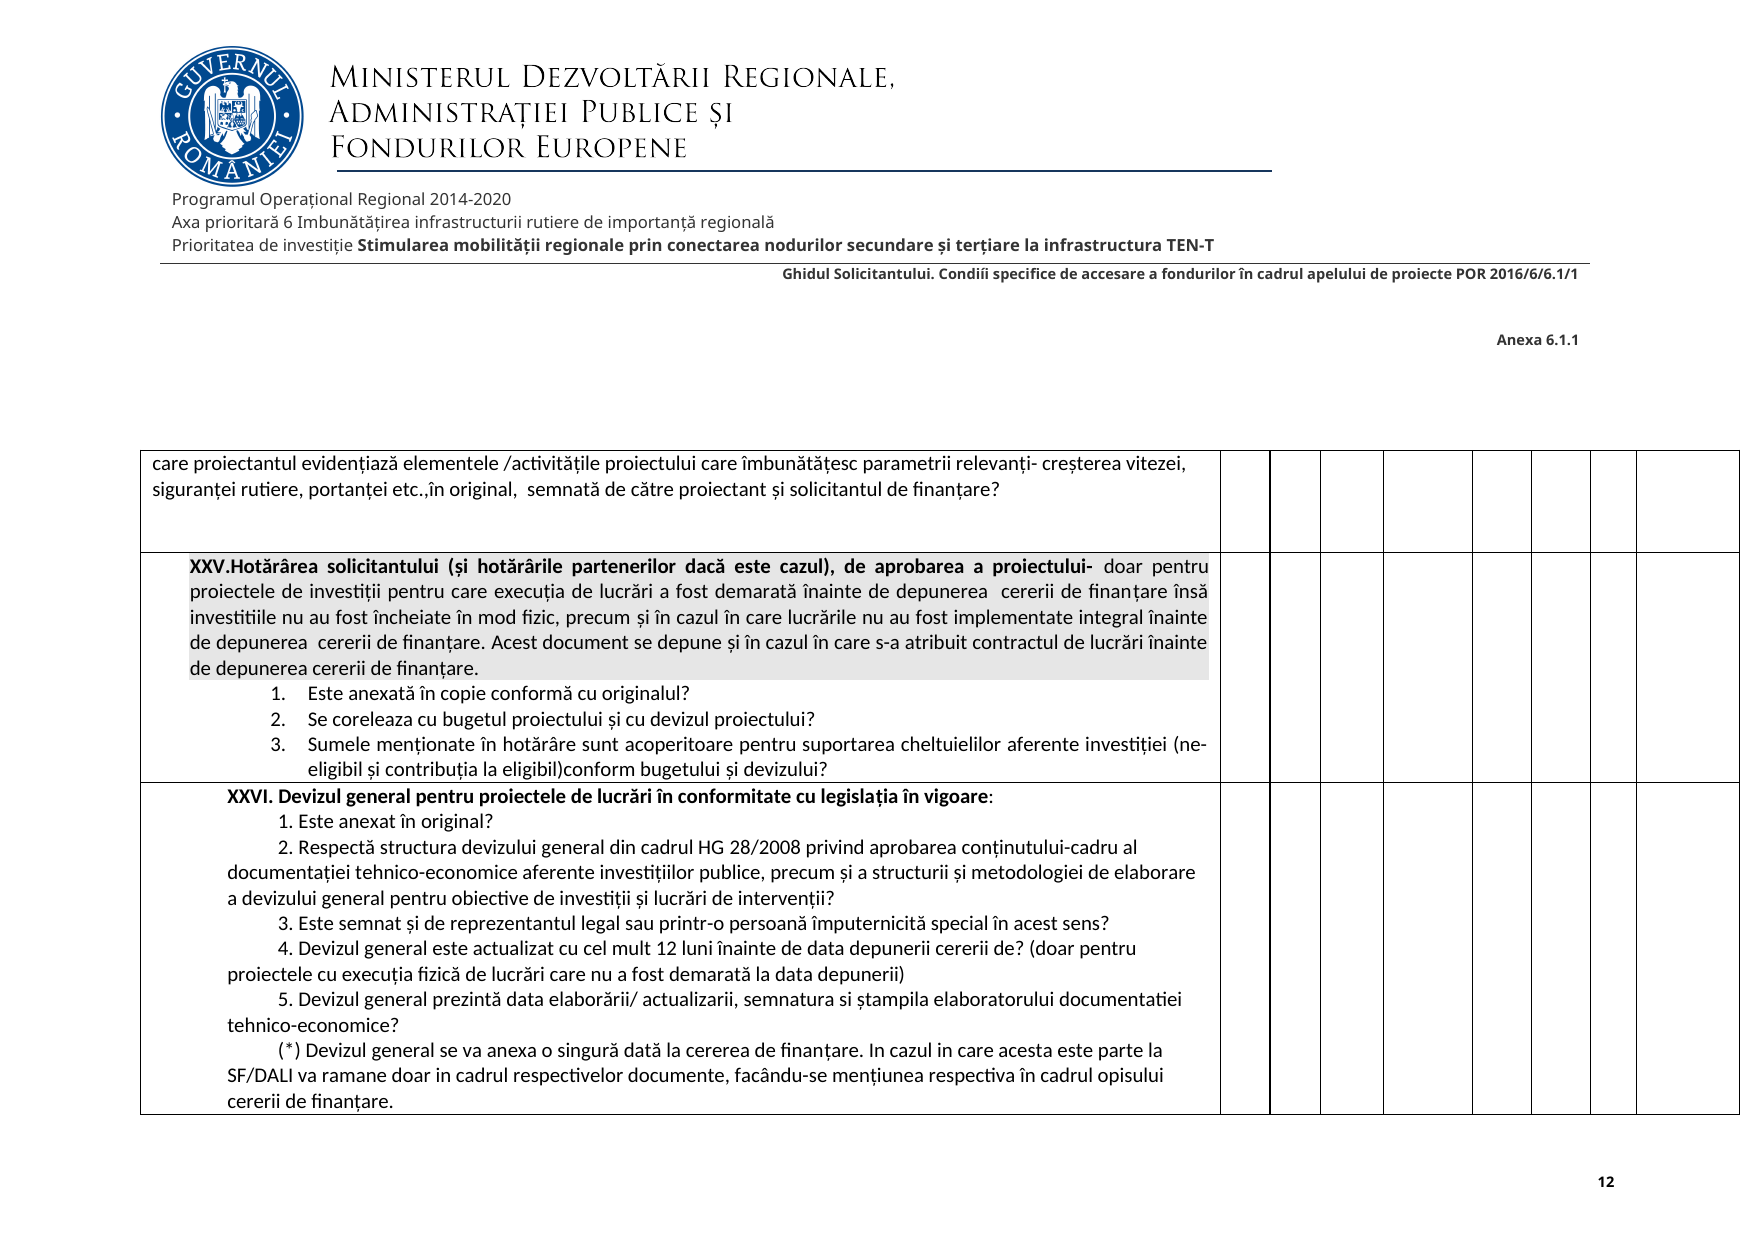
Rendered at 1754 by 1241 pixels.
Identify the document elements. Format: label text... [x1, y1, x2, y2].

table_cell [1532, 783, 1590, 1113]
table_cell [1637, 783, 1739, 1113]
table_cell [1221, 553, 1269, 782]
table_cell [1591, 783, 1636, 1113]
table_cell [1321, 553, 1383, 782]
table_cell [1473, 783, 1531, 1113]
table_cell [1473, 451, 1531, 552]
table_cell [1473, 553, 1531, 782]
table_cell [1637, 451, 1739, 552]
table_cell XXV.Hotărârea solicitantului (şi hotărârile partenerilor dacă este cazul), de aprobarea a proiectului- doar pentru proiectele de investiţii pentru care execuţia de lucrări a fost demarată înainte de depunerea cererii de finanțare însă investitiile nu au fost încheiate în mod fizic, precum și în cazul în care lucrările nu au fost implementate integral înainte de depunerea cererii de finanțare. Acest document se depune și în cazul în care s-a atribuit contractul de lucrări înainte de depunerea cererii de finanţare. Este anexată în copie conformă cu originalul? Se coreleaza cu bugetul proiectului și cu devizul proiectului? Sumele menționate în hotărâre sunt acoperitoare pentru suportarea cheltuielilor aferente investiţiei (ne-eligibil şi contribuţia la eligibil)conform bugetului și devizului? [141, 553, 1220, 782]
table_cell [1321, 783, 1383, 1113]
table_cell [1221, 783, 1269, 1113]
table_cell XXIV.Hotărârea solicitantului/partenerilor, după caz, de aprobarea a indicatorilor tehnico/economici Este în copie conformă cu originalul și scanată format tip PDF? Titlul proiectului corespunde cu cel din cererea de finanțare și cu întreaga documentație anexată?(*)(**) Documentul este anterior depunerii cererii de finanțare? Hotărârea de aprobare a indicatorilor tehnico-economici cuprinde și asumarea faptului că la momentul recepției lucrărilor implementate prin proiectul finanțat prin POR 2014-2020, întregul traseu va fi funcțional, în integralitatea sa (inclusiv tronsoanele finanțate din alte surse de finanțare), asigurându-se conectarea la rețeaua TEN-T? (*)In cazul în care un document anexat la cererea de finanțare (studiu, aviz etc.) conține diferențe de denumire față de titlul investitiei din cererea de finantare (datorita faptului ca a fost emis inainte ca titlul final sa fie stabilit), este atașată o declaratie, în original, din partea solicitantului care să certifice și să asume faptul că respectivele documente se referă la aceeasi investitie. (Acest document va fi anexat pentru liderul de parteneriat și toți partenerii numai în cazul unui acord de parteneriat)? (**)Dacă titlul proiectului/documentației tehnico-economice prevede doar activitate de reabilitare este atașată o notă în care proiectantul evidențiază elementele /activitățile proiectului care îmbunătățesc parametrii relevanți- creșterea vitezei, siguranței rutiere, portanței etc.,în original, semnată de către proiectant și solicitantul de finanțare? [141, 451, 1220, 552]
table_cell [1384, 553, 1472, 782]
table_cell [1271, 451, 1320, 552]
picture [159, 44, 905, 188]
table_cell [1384, 783, 1472, 1113]
table_cell [1321, 451, 1383, 552]
table_cell [1271, 553, 1320, 782]
table_cell [1532, 451, 1590, 552]
table_cell [1637, 553, 1739, 782]
table_cell [1271, 783, 1320, 1113]
table_cell XXVI. Devizul general pentru proiectele de lucrări în conformitate cu legislația în vigoare: 1. Este anexat în original? 2. Respectă structura devizului general din cadrul HG 28/2008 privind aprobarea conţinutului-cadru al documentaţiei tehnico-economice aferente investiţiilor publice, precum şi a structurii şi metodologiei de elaborare a devizului general pentru obiective de investiţii şi lucrări de intervenţii? 3. Este semnat și de reprezentantul legal sau printr-o persoană împuternicită special în acest sens? 4. Devizul general este actualizat cu cel mult 12 luni înainte de data depunerii cererii de? (doar pentru proiectele cu execuția fizică de lucrări care nu a fost demarată la data depunerii) 5. Devizul general prezintă data elaborării/ actualizarii, semnatura si ştampila elaboratorului documentatiei tehnico-economice? (*) Devizul general se va anexa o singură dată la cererea de finanțare. In cazul in care acesta este parte la SF/DALI va ramane doar in cadrul respectivelor documente, facându-se menţiunea respectiva în cadrul opisului cererii de finanţare. [141, 783, 1220, 1113]
table_cell [1221, 451, 1269, 552]
table_cell [1384, 451, 1472, 552]
table_cell [1591, 451, 1636, 552]
table_cell [1591, 553, 1636, 782]
table_cell [1532, 553, 1590, 782]
